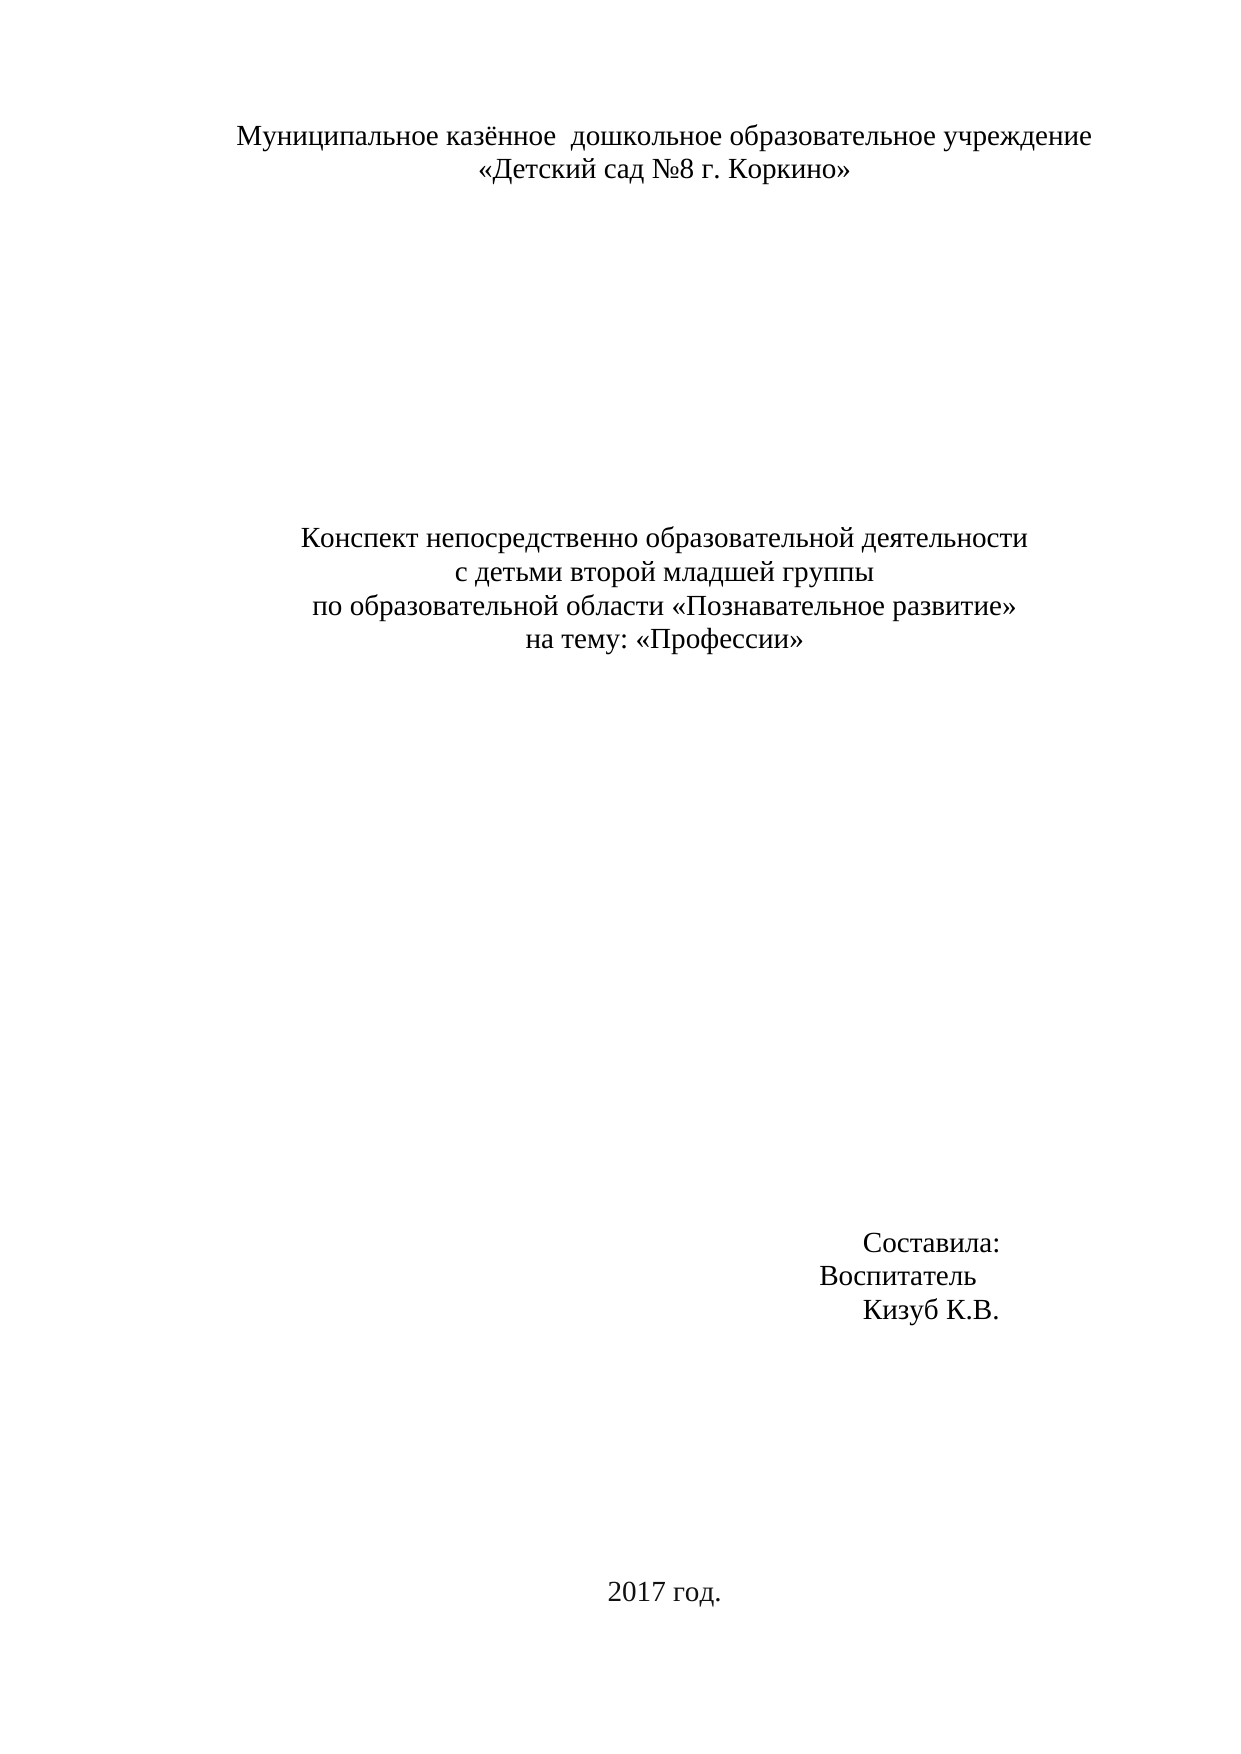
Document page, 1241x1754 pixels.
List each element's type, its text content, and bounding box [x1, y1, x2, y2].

text Муниципальное казённое дошкольное образовательное учреждение [177, 118, 1152, 152]
text 2017 год. [177, 1574, 1152, 1607]
text «Детский сад №8 г. Коркино» [177, 152, 1152, 185]
text по образовательной области «Познавательное развитие» [177, 588, 1152, 621]
text Кизуб К.В. [177, 1292, 1152, 1326]
text на тему: «Профессии» [177, 621, 1152, 655]
text Конспект непосредственно образовательной деятельности [177, 521, 1152, 554]
text Воспитатель [177, 1258, 1152, 1292]
text Составила: [177, 1225, 1152, 1258]
text с детьми второй младшей группы [177, 554, 1152, 588]
